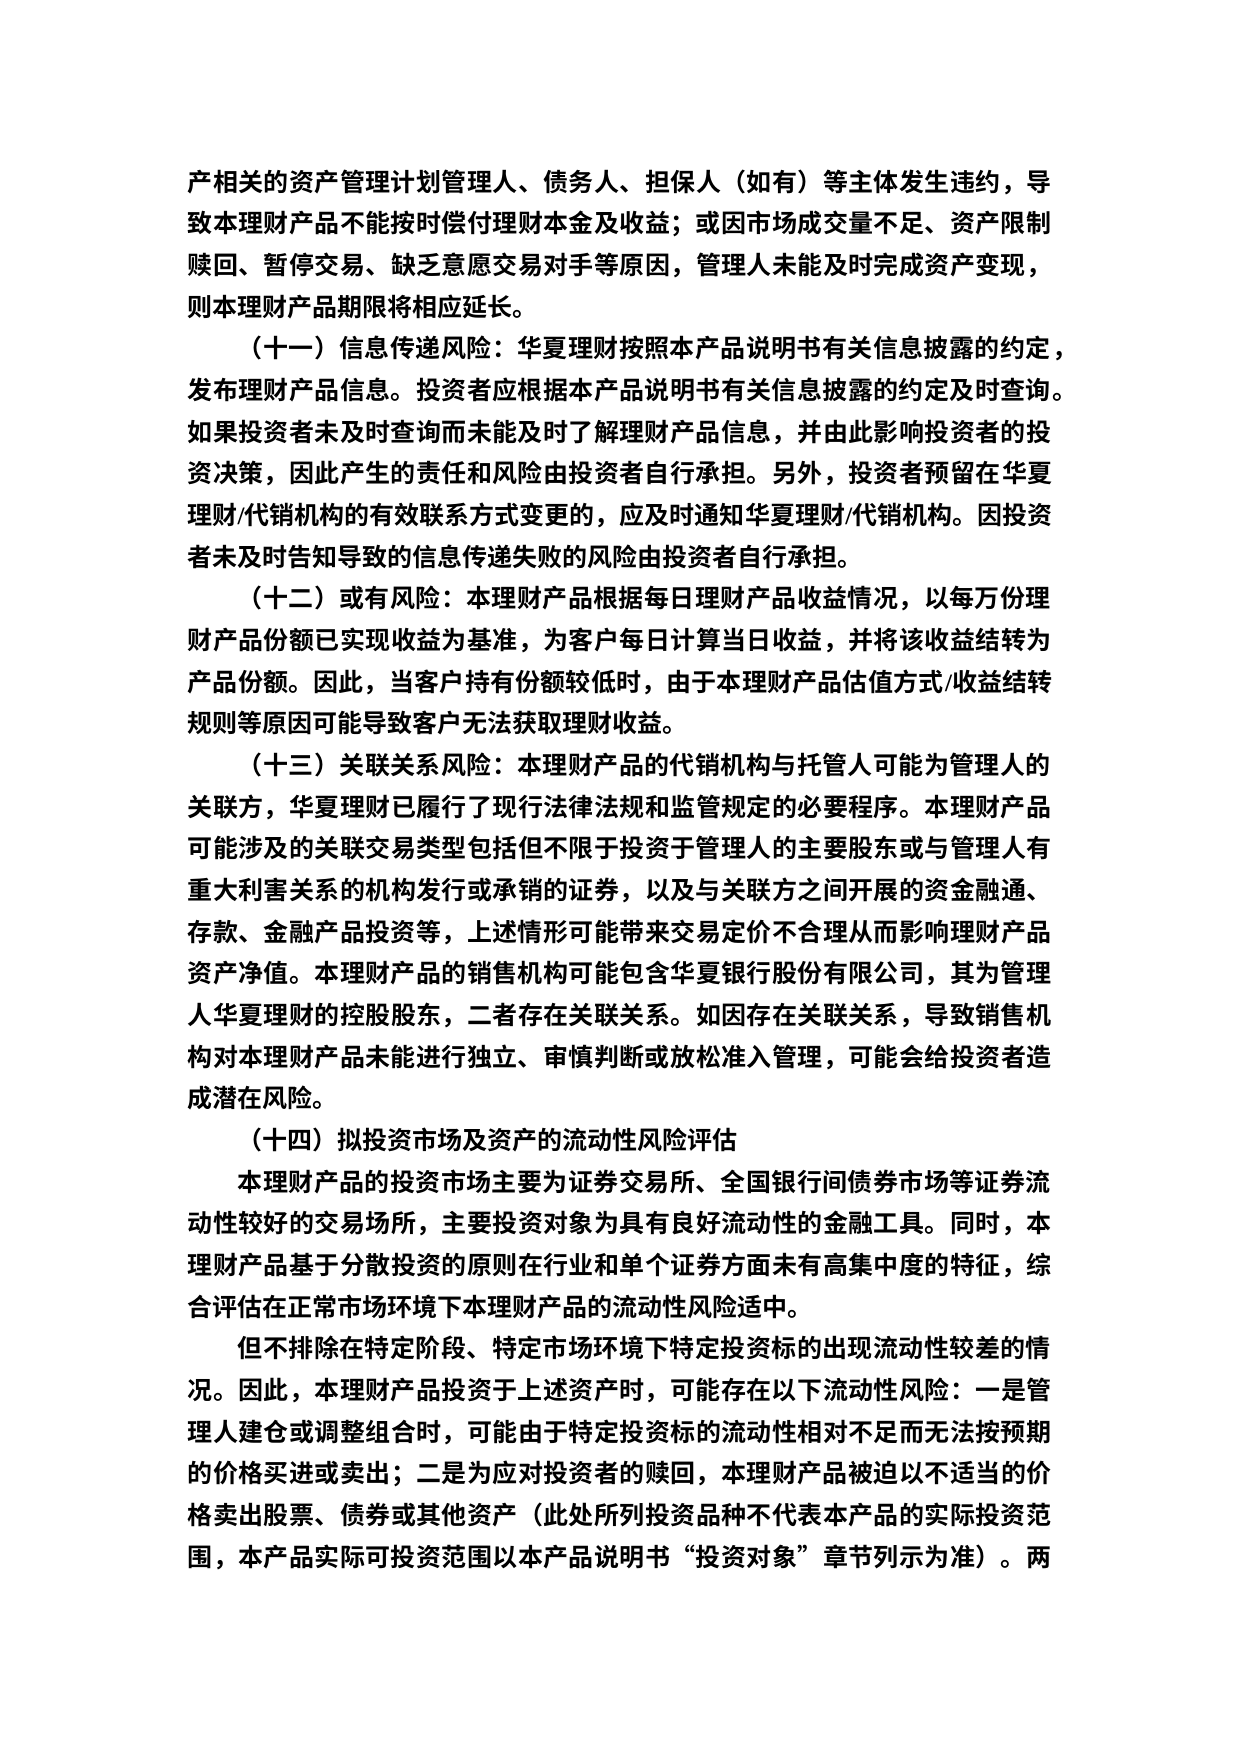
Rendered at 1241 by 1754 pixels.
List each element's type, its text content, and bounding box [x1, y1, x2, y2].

text （十三）关联关系风险：本理财产品的代销机构与托管人可能为管理人的关联方，华夏理财已履行了现行法律法规和监管规定的必要程序。本理财产品可能涉及的关联交易类型包括但不限于投资于管理人的主要股东或与管理人有重大利害关系的机构发行或承销的证券，以及与关联方之间开展的资金融通、存款、金融产品投资等，上述情形可能带来交易定价不合理从而影响理财产品资产净值。本理财产品的销售机构可能包含华夏银行股份有限公司，其为管理人华夏理财的控股股东，二者存在关联关系。如因存在关联关系，导致销售机构对本理财产品未能进行独立、审慎判断或放松准入管理，可能会给投资者造成潜在风险。 [187, 745, 1053, 1115]
text 本理财产品的投资市场主要为证券交易所、全国银行间债券市场等证券流动性较好的交易场所，主要投资对象为具有良好流动性的金融工具。同时，本理财产品基于分散投资的原则在行业和单个证券方面未有高集中度的特征，综合评估在正常市场环境下本理财产品的流动性风险适中。 [187, 1162, 1053, 1323]
text （十四）拟投资市场及资产的流动性风险评估 [187, 1120, 1053, 1157]
text （十一）信息传递风险：华夏理财按照本产品说明书有关信息披露的约定，发布理财产品信息。投资者应根据本产品说明书有关信息披露的约定及时查询。如果投资者未及时查询而未能及时了解理财产品信息，并由此影响投资者的投资决策，因此产生的责任和风险由投资者自行承担。另外，投资者预留在华夏理财/代销机构的有效联系方式变更的，应及时通知华夏理财/代销机构。因投资者未及时告知导致的信息传递失败的风险由投资者自行承担。 [187, 329, 1053, 573]
text （十二）或有风险：本理财产品根据每日理财产品收益情况，以每万份理财产品份额已实现收益为基准，为客户每日计算当日收益，并将该收益结转为产品份额。因此，当客户持有份额较低时，由于本理财产品估值方式/收益结转规则等原因可能导致客户无法获取理财收益。 [187, 579, 1053, 740]
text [187, 1329, 1053, 1573]
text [187, 162, 1053, 323]
